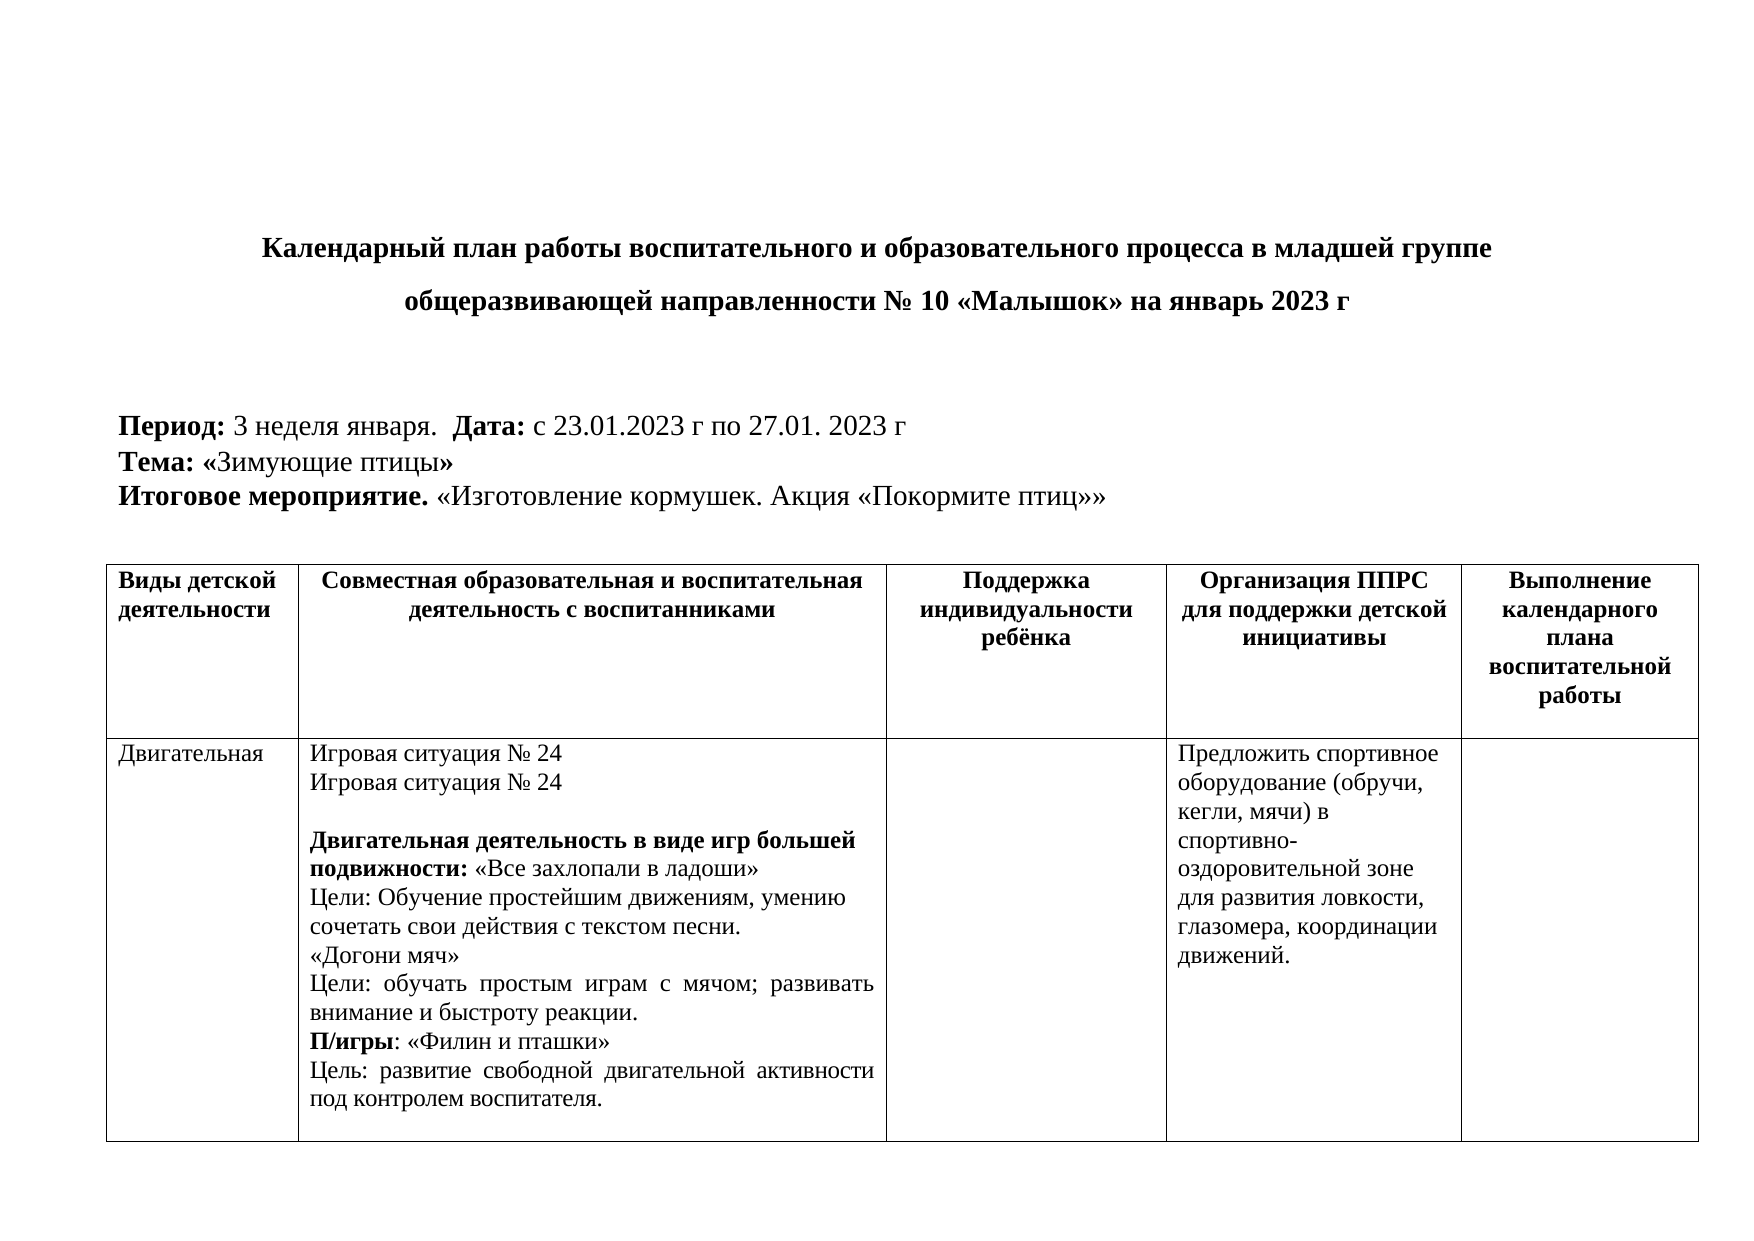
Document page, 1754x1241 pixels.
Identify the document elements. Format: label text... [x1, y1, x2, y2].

text Календарный план работы воспитательного и образовательного процесса в младшей группе [118, 230, 1636, 263]
text Период: 3 неделя января. Дата: с 23.01.2023 г по 27.01. 2023 г [118, 408, 1636, 441]
text Итоговое мероприятие. «Изготовление кормушек. Акция «Покормите птиц»» [118, 478, 1636, 511]
table_cell [887, 739, 1166, 1141]
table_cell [299, 739, 886, 1141]
text общеразвивающей направленности № 10 «Малышок» на январь 2023 г [118, 283, 1636, 316]
table_header Поддержка индивидуальности ребёнка [887, 565, 1166, 737]
table_header Виды детской деятельности [107, 565, 298, 737]
table_header Совместная образовательная и воспитательная деятельность с воспитанниками [299, 565, 886, 737]
table_cell [1462, 739, 1698, 1141]
table_header Организация ППРС для поддержки детской инициативы [1167, 565, 1461, 737]
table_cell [1167, 739, 1461, 1141]
table_cell Двигательная [107, 739, 298, 1141]
text Тема: «Зимующие птицы» [118, 444, 1636, 478]
table_header Выполнение календарного плана воспитательной работы [1462, 565, 1698, 737]
